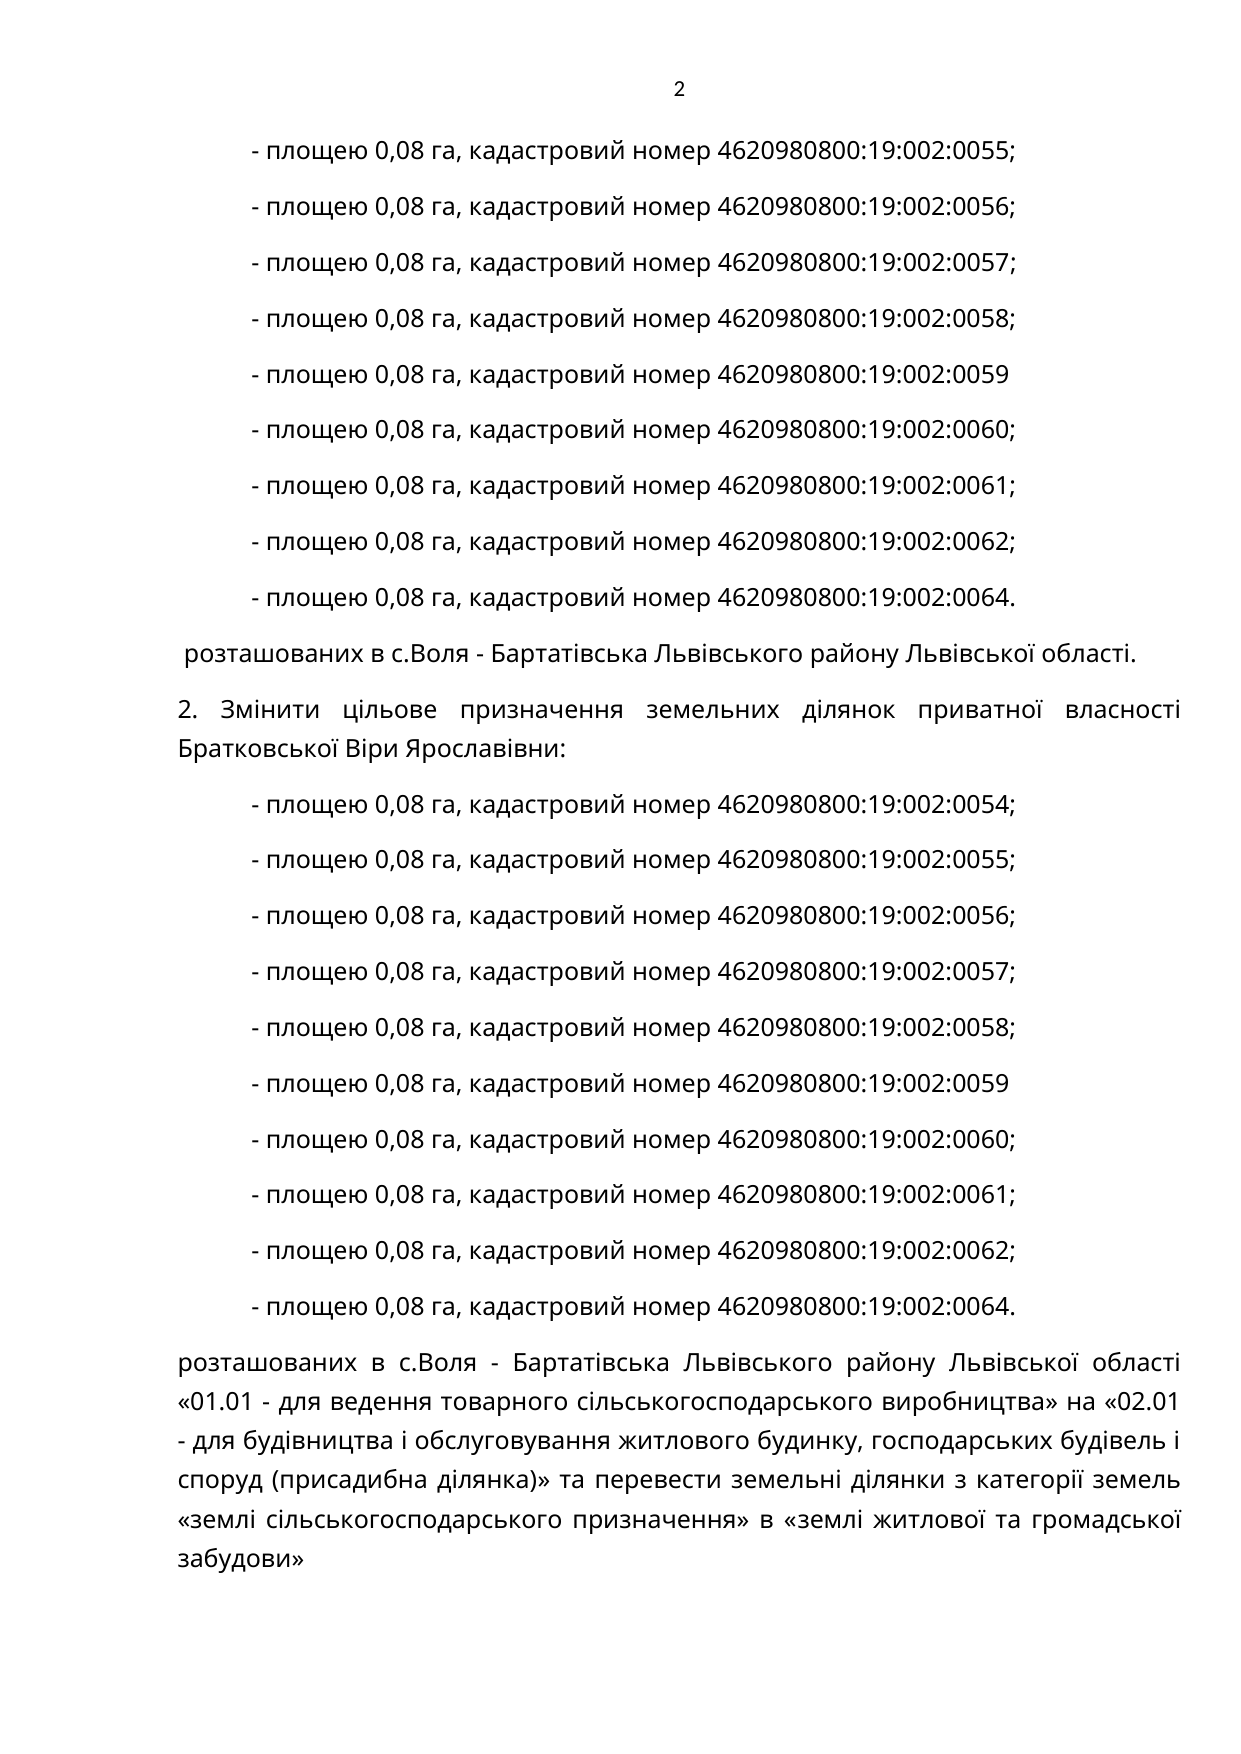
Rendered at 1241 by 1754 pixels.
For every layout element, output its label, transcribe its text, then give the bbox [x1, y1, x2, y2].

text - площею 0,08 га, кадастровий номер 4620980800:19:002:0056; [177, 189, 1182, 223]
text - площею 0,08 га, кадастровий номер 4620980800:19:002:0056; [177, 898, 1182, 932]
text - площею 0,08 га, кадастровий номер 4620980800:19:002:0060; [177, 412, 1182, 446]
text - площею 0,08 га, кадастровий номер 4620980800:19:002:0059 [177, 1066, 1182, 1099]
text - площею 0,08 га, кадастровий номер 4620980800:19:002:0061; [177, 1177, 1182, 1211]
text - площею 0,08 га, кадастровий номер 4620980800:19:002:0058; [177, 1010, 1182, 1044]
text - площею 0,08 га, кадастровий номер 4620980800:19:002:0064. [177, 580, 1182, 614]
text - площею 0,08 га, кадастровий номер 4620980800:19:002:0054; [177, 786, 1182, 820]
text - площею 0,08 га, кадастровий номер 4620980800:19:002:0055; [177, 133, 1182, 167]
text - площею 0,08 га, кадастровий номер 4620980800:19:002:0057; [177, 954, 1182, 988]
text 2. Змінити цільове призначення земельних ділянок приватної власності Братковської Віри Ярославівни: [177, 691, 1182, 764]
text - площею 0,08 га, кадастровий номер 4620980800:19:002:0062; [177, 1233, 1182, 1267]
text - площею 0,08 га, кадастровий номер 4620980800:19:002:0057; [177, 245, 1182, 279]
text розташованих в с.Воля - Бартатівська Львівського району Львівської області. [177, 636, 1182, 669]
text - площею 0,08 га, кадастровий номер 4620980800:19:002:0064. [177, 1289, 1182, 1323]
text - площею 0,08 га, кадастровий номер 4620980800:19:002:0060; [177, 1121, 1182, 1155]
text - площею 0,08 га, кадастровий номер 4620980800:19:002:0059 [177, 356, 1182, 390]
text - площею 0,08 га, кадастровий номер 4620980800:19:002:0055; [177, 842, 1182, 876]
text - площею 0,08 га, кадастровий номер 4620980800:19:002:0058; [177, 301, 1182, 334]
text розташованих в с.Воля - Бартатівська Львівського району Львівської області «01.01 - для ведення товарного сільськогосподарського виробництва» на «02.01 - для будівництва і обслуговування житлового будинку, господарських будівель і споруд (присадибна ділянка)» та перевести земельні ділянки з категорії земель «землі сільськогосподарського призначення» в «землі житлової та громадської забудови» [177, 1345, 1182, 1574]
text - площею 0,08 га, кадастровий номер 4620980800:19:002:0062; [177, 524, 1182, 558]
text - площею 0,08 га, кадастровий номер 4620980800:19:002:0061; [177, 468, 1182, 502]
